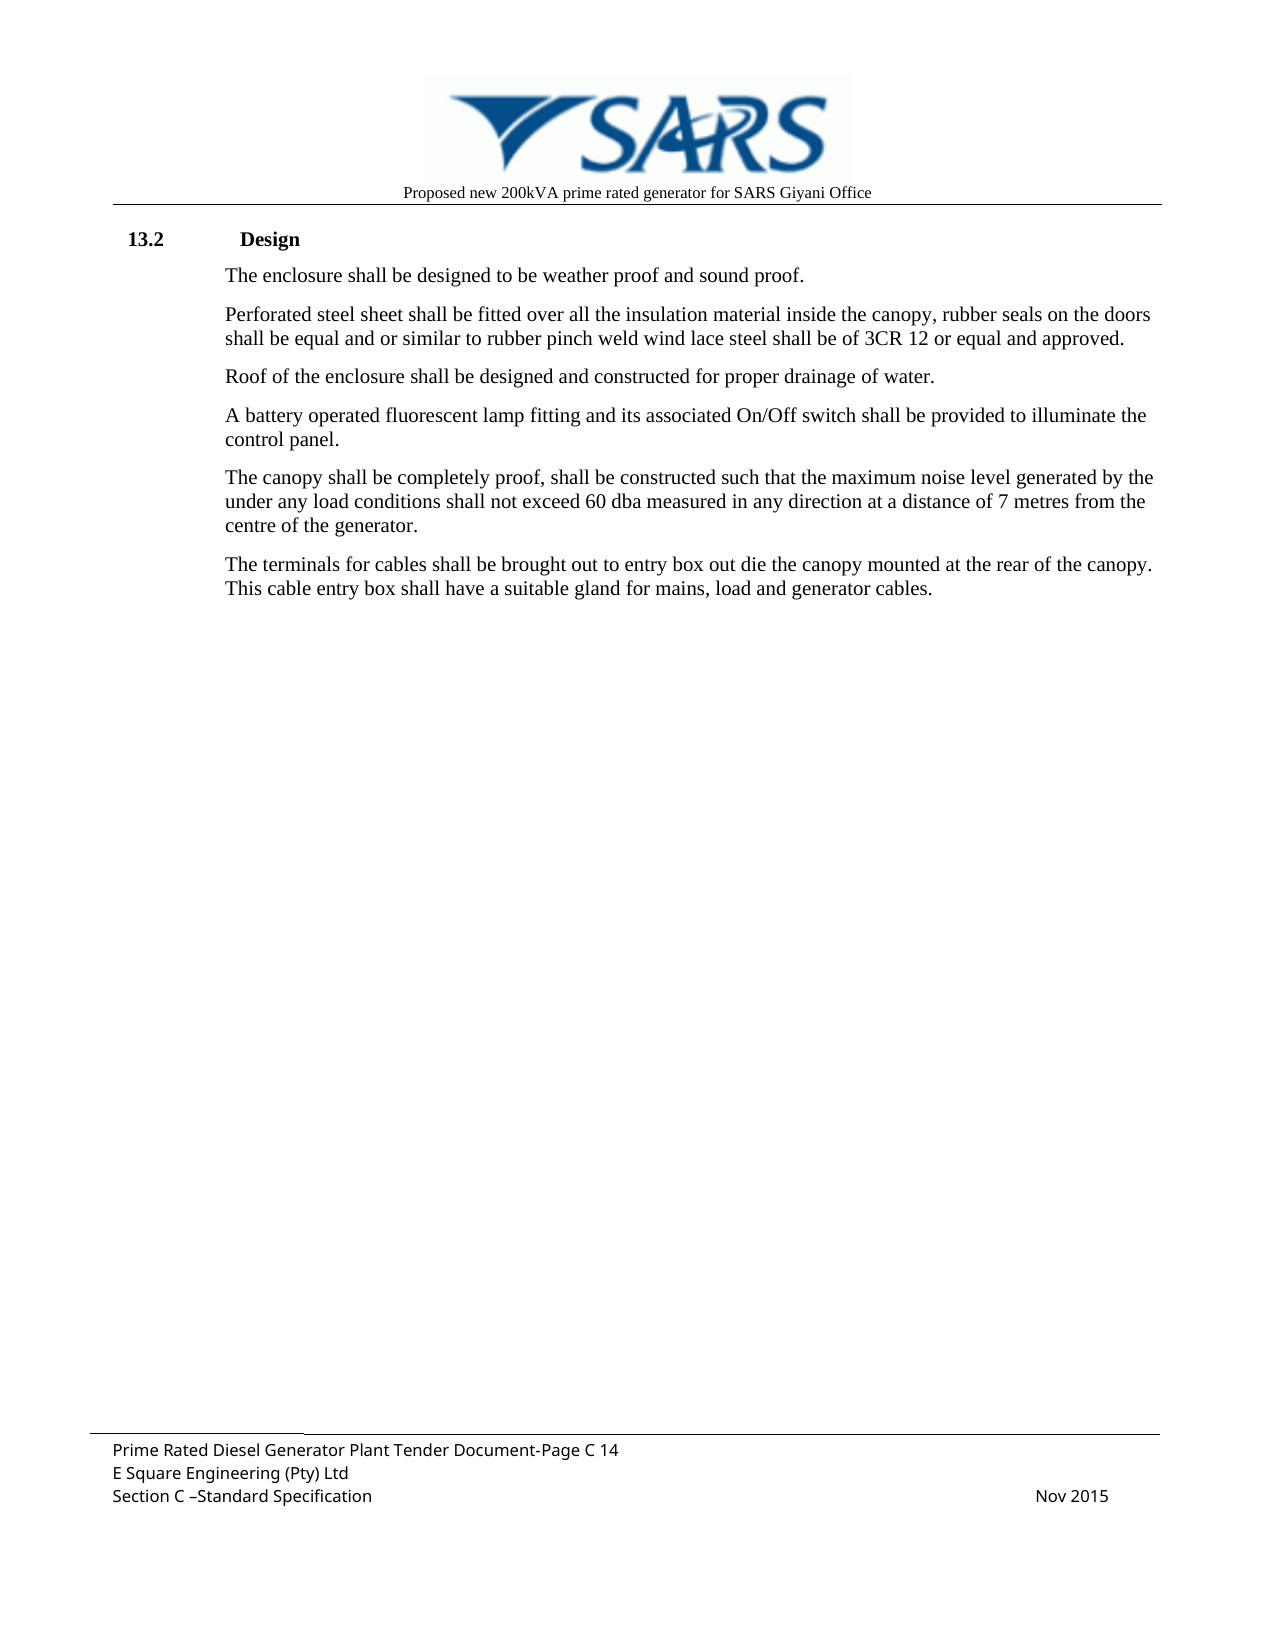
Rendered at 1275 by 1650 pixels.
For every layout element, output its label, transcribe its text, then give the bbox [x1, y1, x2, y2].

picture [423, 75, 852, 183]
text Perforated steel sheet shall be fitted over all the insulation material inside the canopy, rubber seals on the doors shall be equal and or similar to rubber pinch weld wind lace steel shall be of 3CR 12 or equal and approved. [225, 302, 1162, 350]
text Design [127, 227, 1162, 251]
text The canopy shall be completely proof, shall be constructed such that the maximum noise level generated by the under any load conditions shall not exceed 60 dba measured in any direction at a distance of 7 metres from the centre of the generator. [225, 465, 1162, 537]
text The terminals for cables shall be brought out to entry box out die the canopy mounted at the rear of the canopy. This cable entry box shall have a suitable gland for mains, load and generator cables. [225, 552, 1162, 600]
text The enclosure shall be designed to be weather proof and sound proof. [225, 263, 1162, 287]
text A battery operated fluorescent lamp fitting and its associated On/Off switch shall be provided to illuminate the control panel. [225, 403, 1162, 451]
text Roof of the enclosure shall be designed and constructed for proper drainage of water. [225, 364, 1162, 388]
